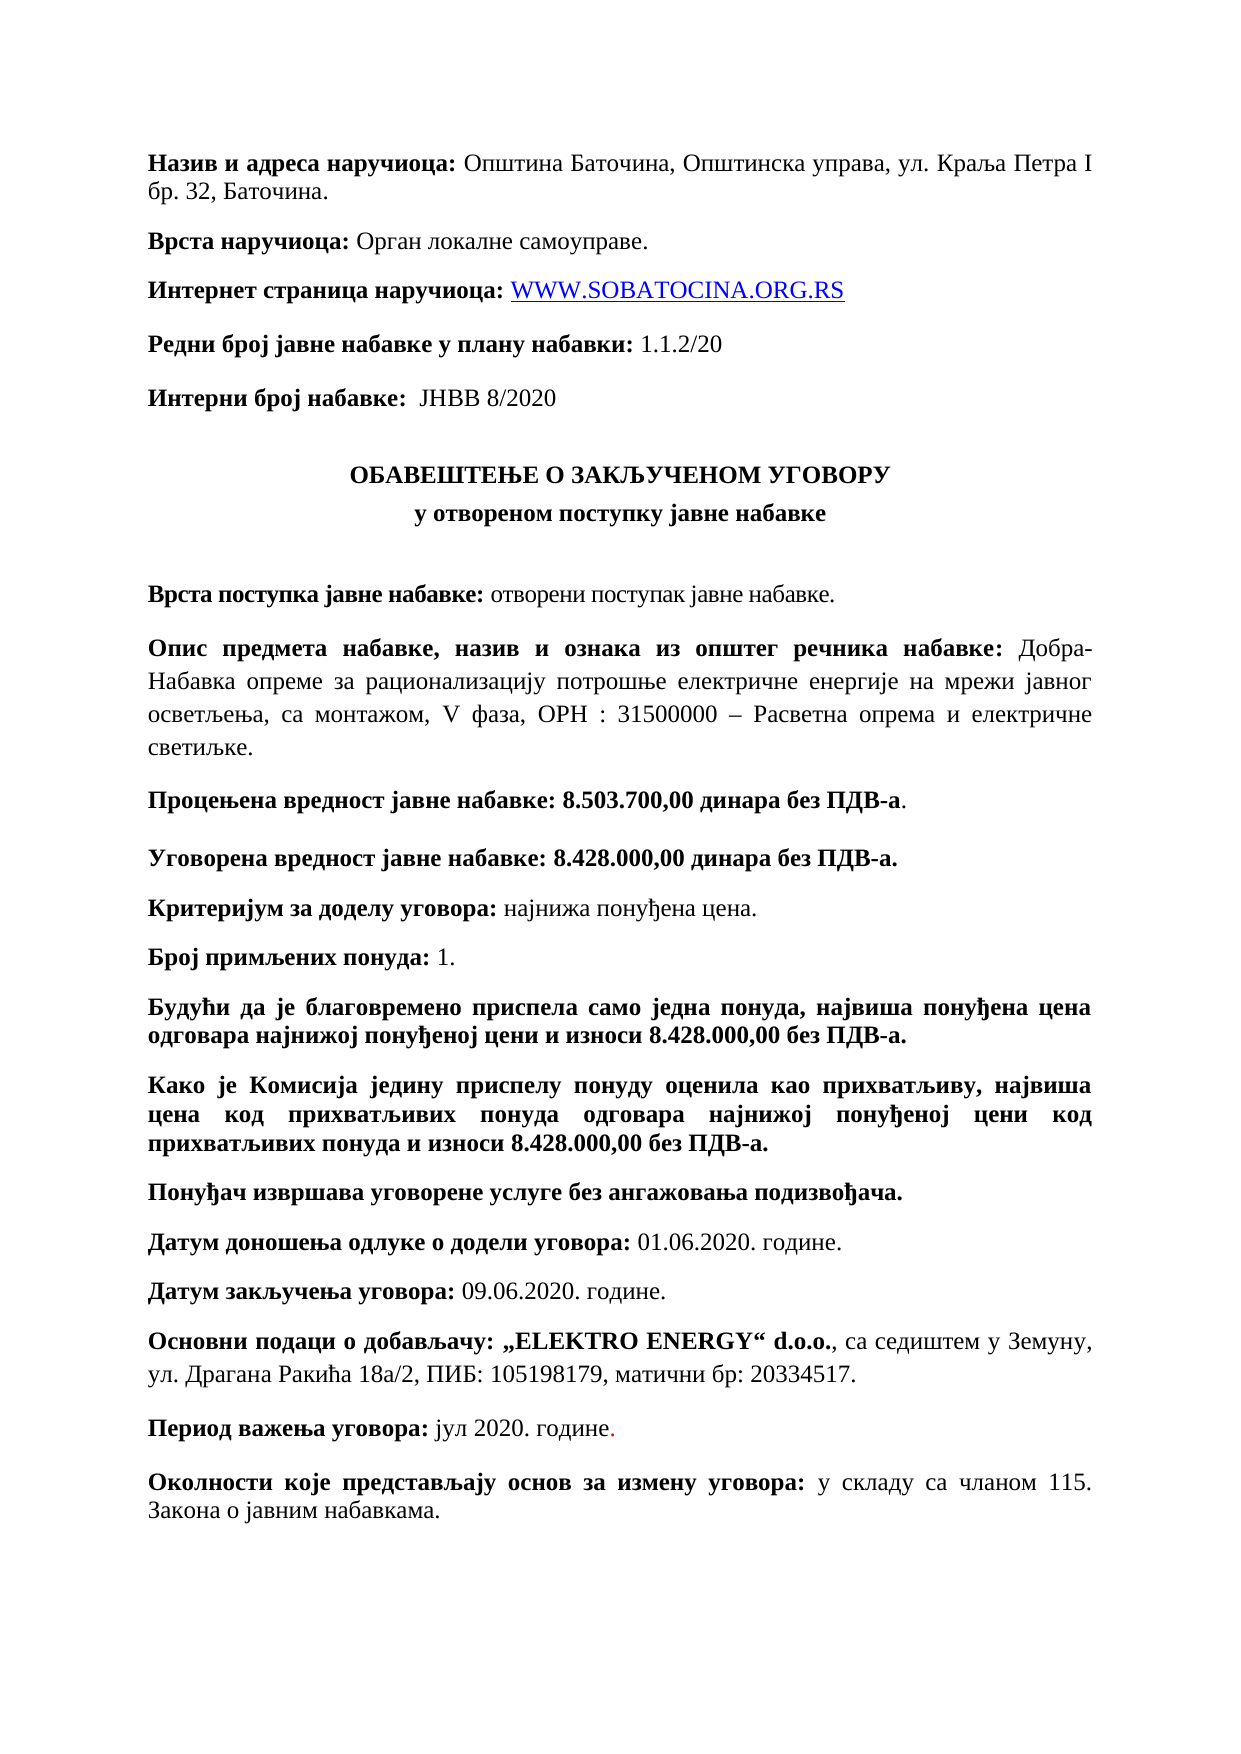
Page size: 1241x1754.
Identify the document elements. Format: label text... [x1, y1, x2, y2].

text Интернет страница наручиоца: WWW.SOBATOCINA.ORG.RS [148, 276, 1092, 304]
text Датум доношења одлуке о додели уговора: 01.06.2020. године. [148, 1227, 1092, 1256]
text Будући да је благовремено приспела само једна понуда, највиша понуђена цена одговара најнижој понуђеној цени и износи 8.428.000,00 без ПДВ-а. [148, 992, 1092, 1049]
text Период важења уговора: јул 2020. године. [148, 1413, 1092, 1442]
text Датум закључења уговора: 09.06.2020. године. [148, 1276, 1092, 1305]
text Редни број јавне набавке у плану набавки: 1.1.2/20 [148, 329, 1092, 358]
text Интерни број набавке: ЈНВВ 8/2020 [148, 383, 1092, 412]
text Назив и адреса наручиоца: Oпштина Баточина, Општинска управа, ул. Краља Петра I бр. 32, Баточина. [148, 148, 1092, 205]
text Критеријум за доделу уговора: најнижа понуђена цена. [148, 893, 1092, 921]
text Околности које представљају основ за измену уговора: у складу са чланом 115. Закона о јавним набавкама. [148, 1467, 1092, 1524]
text Процењена вредност јавне набавке: 8.503.700,00 динара без ПДВ-а. [148, 786, 1092, 814]
text Врста поступка јавне набавке: отворени поступак јавне набавке. [148, 579, 1092, 608]
text Како је Комисија једину приспелу понуду оценила као прихватљиву, највиша цена код прихватљивих понуда одговара најнижој понуђеној цени код прихватљивих понуда и износи 8.428.000,00 без ПДВ-а. [148, 1070, 1092, 1156]
text Уговорена вредност јавне набавке: 8.428.000,00 динара без ПДВ-а. [148, 843, 1092, 872]
text Oпис предмета набавке, назив и ознака из општег речника набавке: Добра- Набавка опреме за рационализацију потрошње електричне енергије на мрежи јавног осветљења, са монтажом, V фаза, OPH : 31500000 – Расветна опрема и електричне светиљке. [148, 633, 1092, 761]
text Број примљених понуда: 1. [148, 942, 1092, 971]
text ОБАВЕШТЕЊЕ О ЗАКЉУЧЕНОМ УГОВОРУ у отвореном поступку јавне набавке [148, 454, 1092, 529]
text Основни подаци о добављачу: „ЕLEKTRO ENERGY“ d.о.о., са седиштем у Земуну, ул. Драгана Ракића 18а/2, ПИБ: 105198179, матични бр: 20334517. [148, 1326, 1092, 1388]
text Понуђач извршава уговорене услуге без ангажовања подизвођача. [148, 1177, 1092, 1206]
text Врста наручиоца: Орган локалне самоуправе. [148, 226, 1092, 255]
